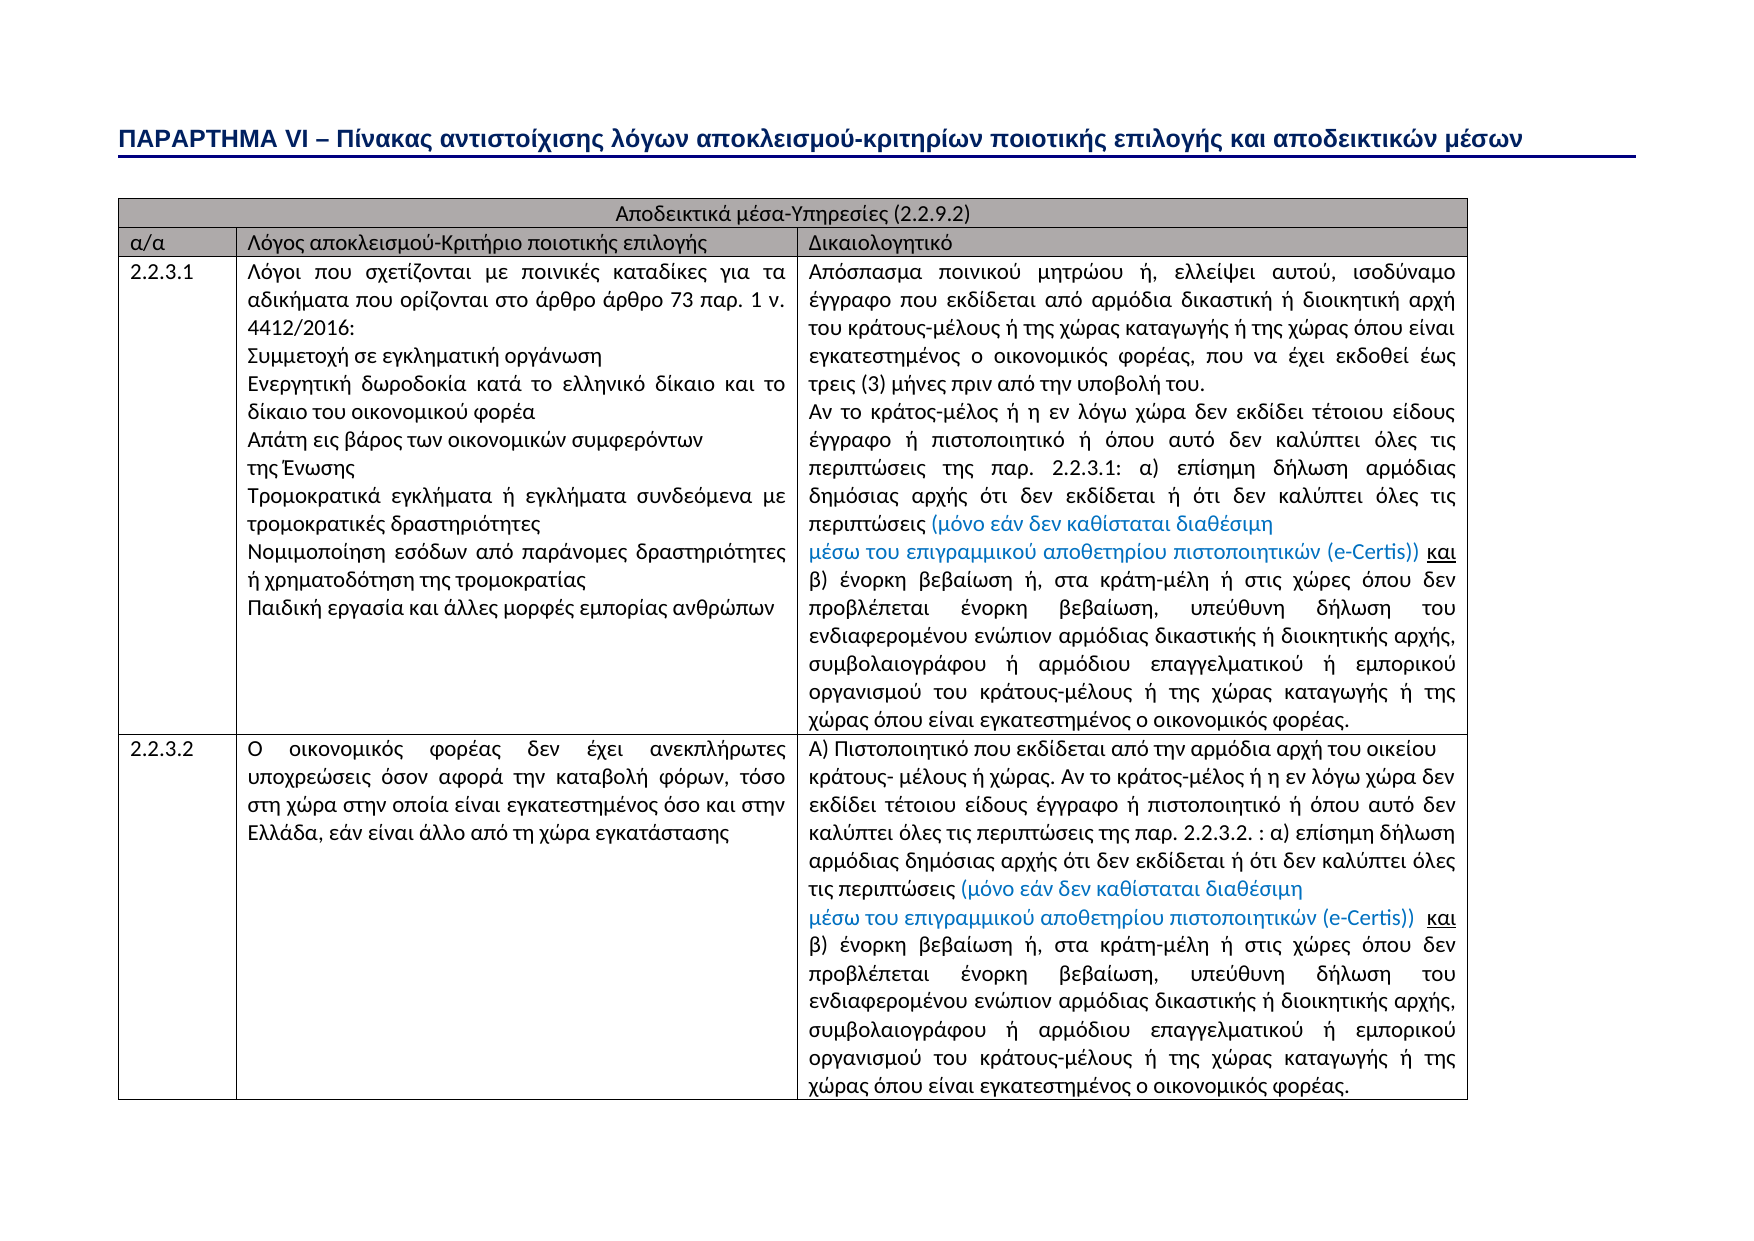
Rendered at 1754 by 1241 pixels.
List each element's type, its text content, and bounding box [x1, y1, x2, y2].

table_cell Λόγοι που σχετίζονται με ποινικές καταδίκες για τα αδικήματα που ορίζονται στο άρθρο άρθρο 73 παρ. 1 ν. 4412/2016: Συμμετοχή σε εγκληματική οργάνωση Ενεργητική δωροδοκία κατά το ελληνικό δίκαιο και το δίκαιο του οικονομικού φορέα Απάτη εις βάρος των οικονομικών συμφερόντων της Ένωσης Τρομοκρατικά εγκλήματα ή εγκλήματα συνδεόμενα με τρομοκρατικές δραστηριότητες Νομιμοποίηση εσόδων από παράνομες δραστηριότητες ή χρηματοδότηση της τρομοκρατίας Παιδική εργασία και άλλες μορφές εμπορίας ανθρώπων [237, 257, 797, 733]
table_cell Απόσπασμα ποινικού μητρώου ή, ελλείψει αυτού, ισοδύναμο έγγραφο που εκδίδεται από αρμόδια δικαστική ή διοικητική αρχή του κράτους-μέλους ή της χώρας καταγωγής ή της χώρας όπου είναι εγκατεστημένος ο οικονομικός φορέας, που να έχει εκδοθεί έως τρεις (3) μήνες πριν από την υποβολή του. Αν το κράτος-μέλος ή η εν λόγω χώρα δεν εκδίδει τέτοιου είδους έγγραφο ή πιστοποιητικό ή όπου αυτό δεν καλύπτει όλες τις περιπτώσεις της παρ. 2.2.3.1: α) επίσημη δήλωση αρμόδιας δημόσιας αρχής ότι δεν εκδίδεται ή ότι δεν καλύπτει όλες τις περιπτώσεις (μόνο εάν δεν καθίσταται διαθέσιμη μέσω του επιγραμμικού αποθετηρίου πιστοποιητικών (e-Certis)) και β) ένορκη βεβαίωση ή, στα κράτη-μέλη ή στις χώρες όπου δεν προβλέπεται ένορκη βεβαίωση, υπεύθυνη δήλωση του ενδιαφερομένου ενώπιον αρμόδιας δικαστικής ή διοικητικής αρχής, συμβολαιογράφου ή αρμόδιου επαγγελματικού ή εμπορικού οργανισμού του κράτους-μέλους ή της χώρας καταγωγής ή της χώρας όπου είναι εγκατεστημένος ο οικονομικός φορέας. [798, 257, 1467, 733]
table_cell α/α [119, 228, 236, 256]
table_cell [798, 735, 1467, 1099]
table_cell Δικαιολογητικό [798, 228, 1467, 256]
text ΠΑΡΑΡΤΗΜΑ VI – Πίνακας αντιστοίχισης λόγων αποκλεισμού-κριτηρίων ποιοτικής επιλογής και αποδεικτικών μέσων [118, 124, 1636, 155]
table_cell Λόγος αποκλεισμού-Κριτήριο ποιοτικής επιλογής [237, 228, 797, 256]
table_header Αποδεικτικά μέσα-Υπηρεσίες (2.2.9.2) [119, 199, 1467, 227]
table_cell 2.2.3.1 [119, 257, 236, 733]
table_cell 2.2.3.2 [119, 735, 236, 1099]
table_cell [237, 735, 797, 1099]
